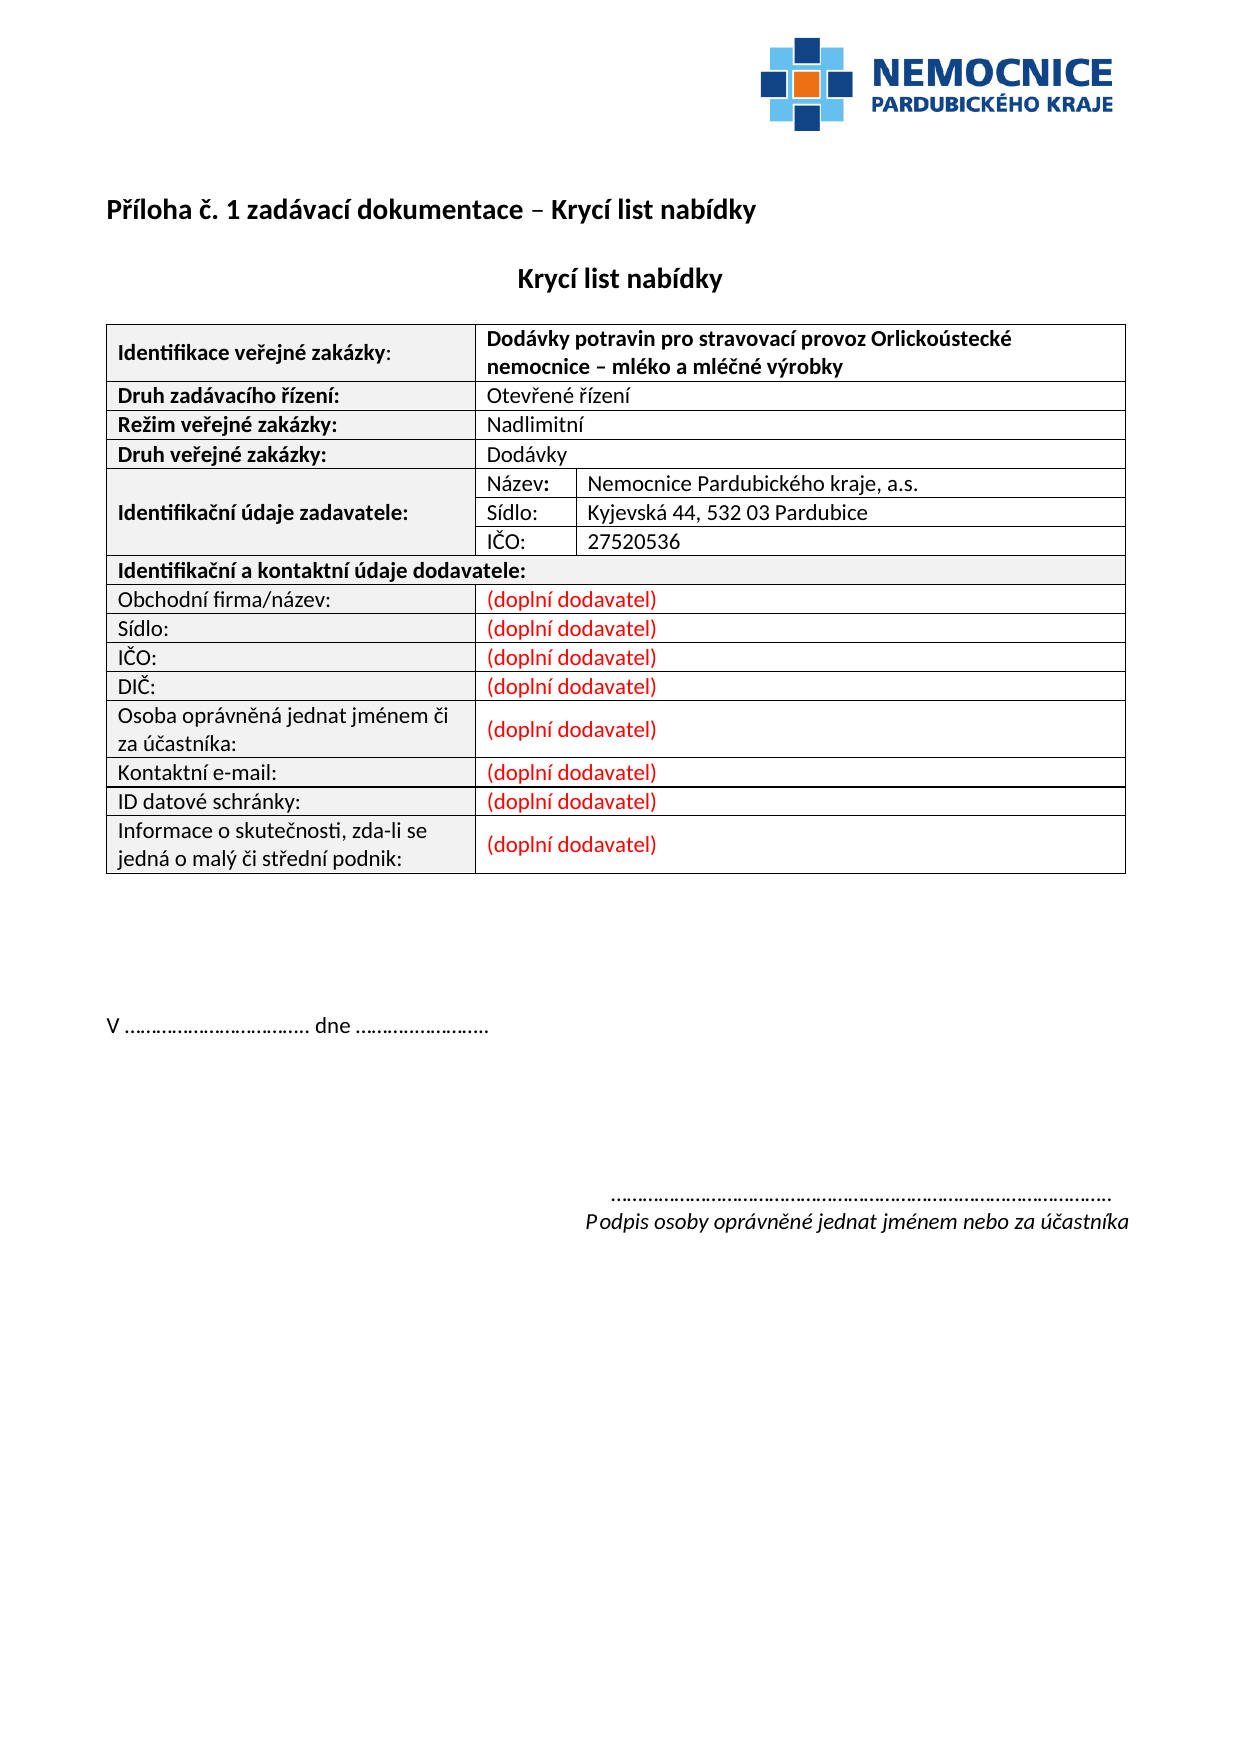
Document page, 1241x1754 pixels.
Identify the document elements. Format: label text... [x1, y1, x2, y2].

table_cell Druh veřejné zakázky: [107, 440, 475, 468]
table_cell IČO: [107, 643, 475, 671]
table_cell Obchodní firma/název: [107, 585, 475, 613]
table_cell (doplní dodavatel) [476, 816, 1125, 872]
table_cell Osoba oprávněná jednat jménem či za účastníka: [107, 701, 475, 757]
text Příloha č. 1 zadávací dokumentace – Krycí list nabídky [106, 191, 1134, 227]
table_cell Sídlo: [476, 498, 576, 526]
table_cell DIČ: [107, 672, 475, 700]
table_cell Název: [476, 469, 576, 497]
table_cell Identifikační a kontaktní údaje dodavatele: [107, 556, 1125, 584]
text Krycí list nabídky [106, 260, 1134, 295]
table_cell Informace o skutečnosti, zda-li se jedná o malý či střední podnik: [107, 816, 475, 872]
table_header Identifikace veřejné zakázky: [107, 325, 475, 381]
table_cell Sídlo: [107, 614, 475, 642]
table_cell (doplní dodavatel) [476, 758, 1125, 786]
table_cell Režim veřejné zakázky: [107, 411, 475, 439]
table_cell (doplní dodavatel) [476, 672, 1125, 700]
table_cell Kontaktní e-mail: [107, 758, 475, 786]
table_header Dodávky potravin pro stravovací provoz Orlickoústecké nemocnice – mléko a mléčné výrobky [476, 325, 1125, 381]
text V …………………………….. dne ………..………….. [106, 1011, 1134, 1039]
table_cell Kyjevská 44, 532 03 Pardubice [577, 498, 1125, 526]
table_cell Otevřené řízení [476, 382, 1125, 409]
table_cell ID datové schránky: [107, 788, 475, 815]
table_cell (doplní dodavatel) [476, 788, 1125, 815]
table_cell Nemocnice Pardubického kraje, a.s. [577, 469, 1125, 497]
text Podpis osoby oprávněné jednat jménem nebo za účastníka [106, 1207, 1134, 1235]
table_cell Nadlimitní [476, 411, 1125, 439]
table_cell (doplní dodavatel) [476, 701, 1125, 757]
table_cell Dodávky [476, 440, 1125, 468]
table_cell Identifikační údaje zadavatele: [107, 469, 475, 555]
picture [759, 37, 1113, 132]
text ………………………………………………………………………………….. [106, 1179, 1134, 1207]
table_cell 27520536 [577, 527, 1125, 555]
table_cell (doplní dodavatel) [476, 643, 1125, 671]
table_cell (doplní dodavatel) [476, 614, 1125, 642]
table_cell IČO: [476, 527, 576, 555]
table_cell (doplní dodavatel) [476, 585, 1125, 613]
table_cell Druh zadávacího řízení: [107, 382, 475, 409]
